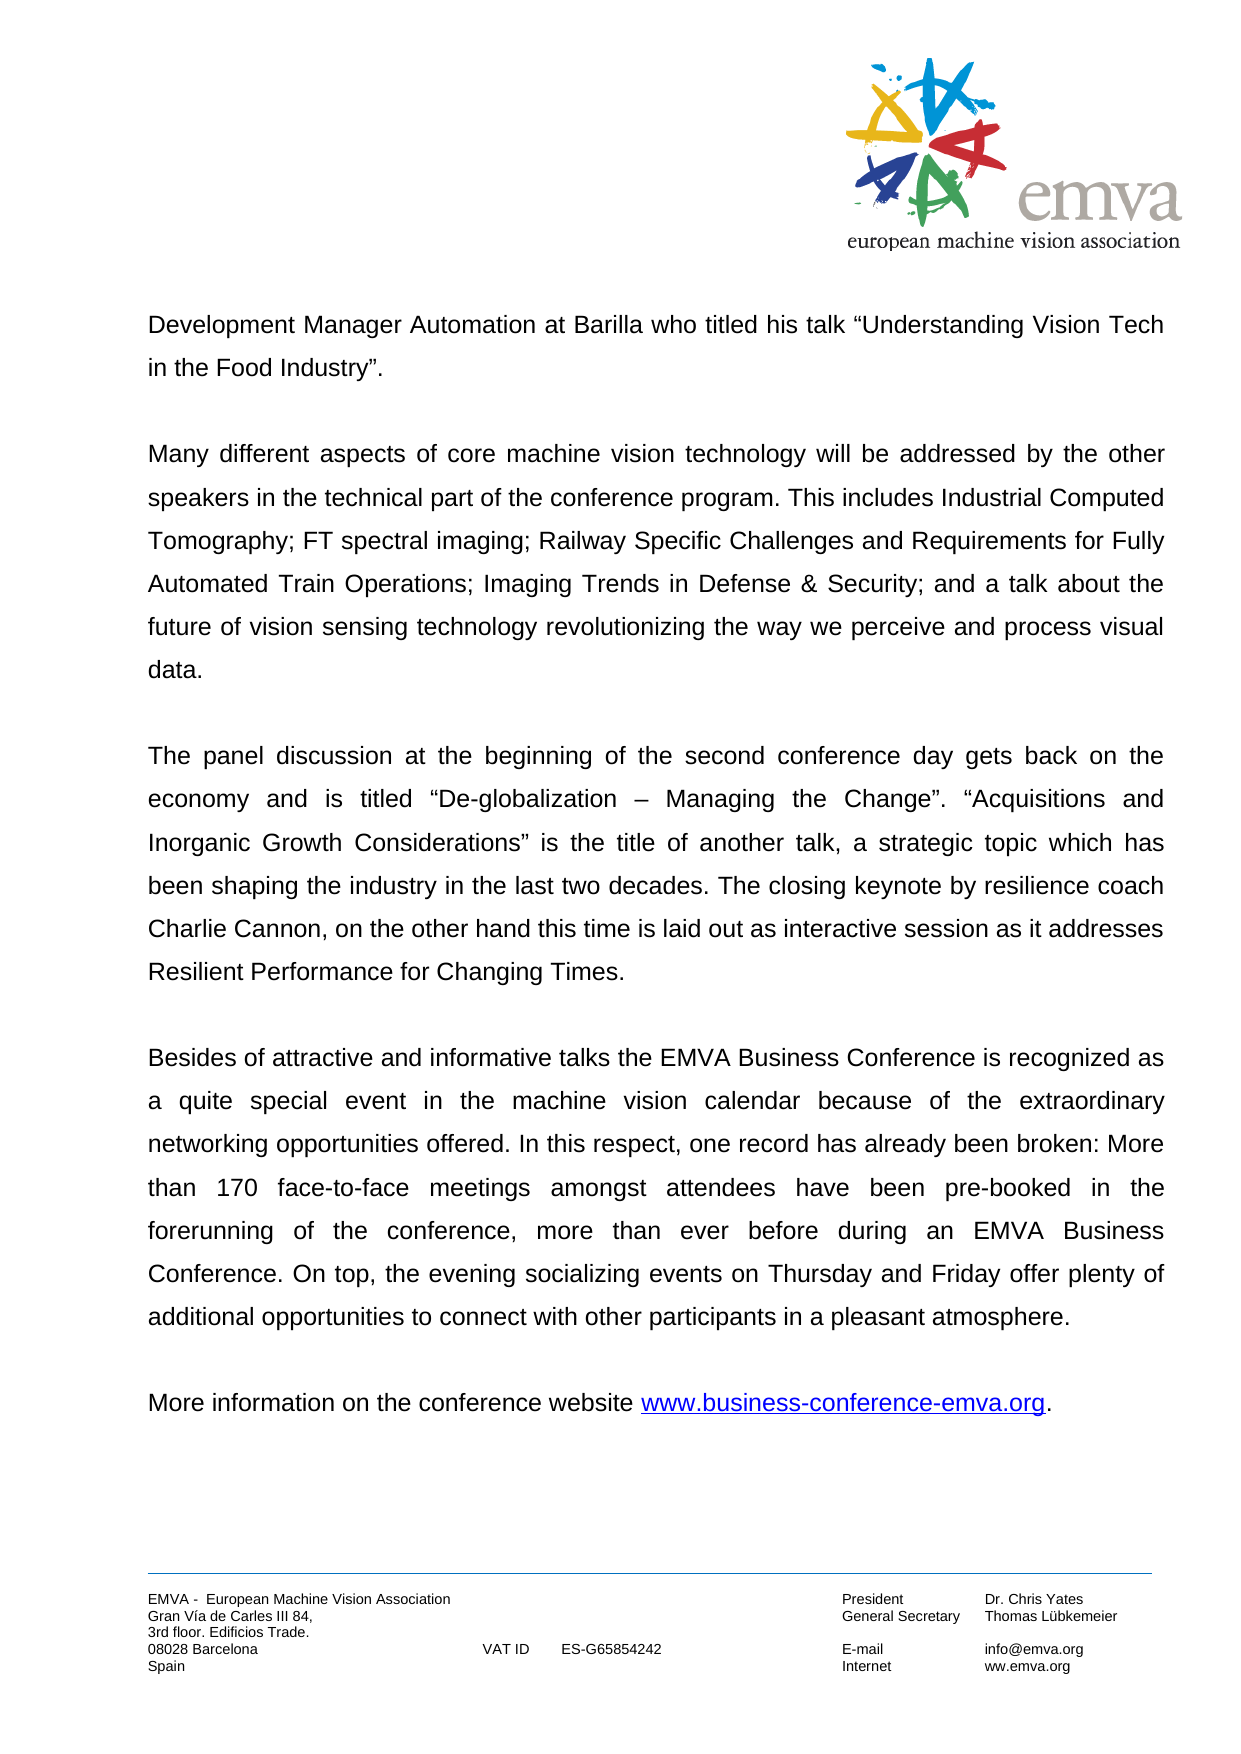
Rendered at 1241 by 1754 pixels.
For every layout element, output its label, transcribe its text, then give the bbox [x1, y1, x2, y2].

text The panel discussion at the beginning of the second conference day gets back on the economy and is titled “De-globalization – Managing the Change”. “Acquisitions and Inorganic Growth Considerations” is the title of another talk, a strategic topic which has been shaping the industry in the last two decades. The closing keynote by resilience coach Charlie Cannon, on the other hand this time is laid out as interactive session as it addresses Resilient Performance for Changing Times. [148, 741, 1167, 986]
text Besides of attractive and informative talks the EMVA Business Conference is recognized as a quite special event in the machine vision calendar because of the extraordinary networking opportunities offered. In this respect, one record has already been broken: More than 170 face-to-face meetings amongst attendees have been pre-booked in the forerunning of the conference, more than ever before during an EMVA Business Conference. On top, the evening socializing events on Thursday and Friday offer plenty of additional opportunities to connect with other participants in a pleasant atmosphere. [148, 1043, 1167, 1331]
picture [846, 58, 1183, 250]
text More information on the conference website www.business-conference-emva.org. [148, 1388, 1167, 1417]
text Many different aspects of core machine vision technology will be addressed by the other speakers in the technical part of the conference program. This includes Industrial Computed Tomography; FT spectral imaging; Railway Specific Challenges and Requirements for Fully Automated Train Operations; Imaging Trends in Defense & Security; and a talk about the future of vision sensing technology revolutionizing the way we perceive and process visual data. [148, 439, 1167, 684]
picture [935, 86, 946, 106]
